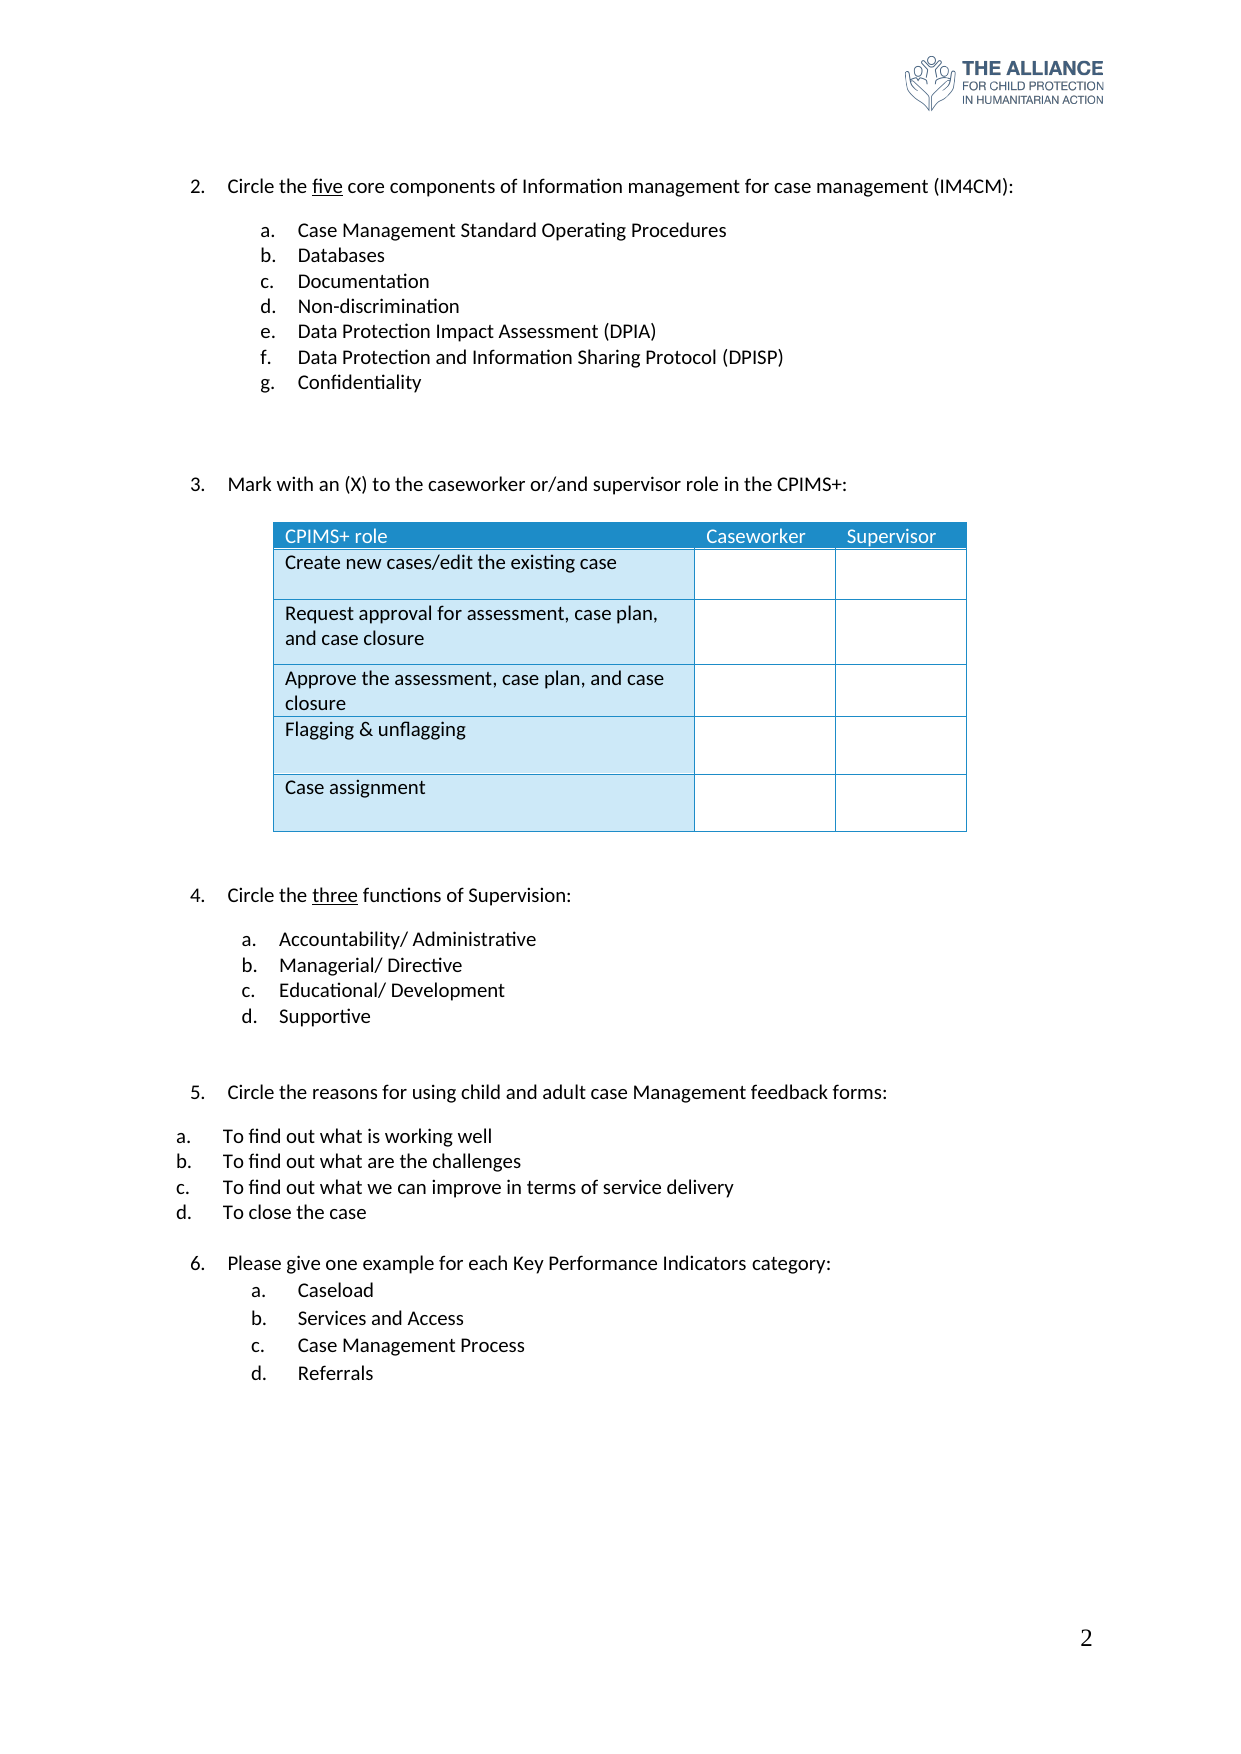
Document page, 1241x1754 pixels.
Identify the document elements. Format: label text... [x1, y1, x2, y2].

list Data Protection Impact Assessment (DPIA) [260, 319, 1093, 344]
table_cell [836, 775, 966, 831]
table_cell Flagging & unflagging [274, 717, 694, 773]
list Databases [260, 242, 1093, 268]
list Supportive [241, 1003, 1093, 1028]
list Accountability/ Administrative [241, 927, 1093, 952]
table_cell Request approval for assessment, case plan, and case closure [274, 600, 694, 664]
list Circle the reasons for using child and adult case Management feedback forms: [190, 1079, 1093, 1104]
list To find out what we can improve in terms of service delivery [148, 1174, 1093, 1199]
table_cell [695, 550, 835, 599]
table_cell [836, 600, 966, 664]
list Circle the three functions of Supervision: [190, 882, 1093, 908]
list To close the case [148, 1199, 1093, 1225]
table_header Supervisor [836, 523, 966, 548]
list Case Management Standard Operating Procedures [260, 217, 1093, 242]
table_cell [695, 665, 835, 716]
table_cell Create new cases/edit the existing case [274, 550, 694, 599]
table_header Caseworker [695, 523, 835, 548]
list To find out what is working well [148, 1123, 1093, 1148]
table_cell [695, 600, 835, 664]
list Referrals [251, 1360, 1093, 1385]
list Documentation [260, 268, 1093, 293]
list Case Management Process [251, 1332, 1093, 1358]
list Managerial/ Directive [241, 952, 1093, 977]
list Services and Access [251, 1305, 1093, 1330]
table_cell Case assignment [274, 775, 694, 831]
list Caseload [251, 1278, 1093, 1303]
table_cell [836, 717, 966, 773]
table_cell [695, 717, 835, 773]
table_header CPIMS+ role [274, 523, 694, 548]
table_cell [836, 550, 966, 599]
list Confidentiality [260, 369, 1093, 395]
table_cell [695, 775, 835, 831]
table_cell [836, 665, 966, 716]
list Educational/ Development [241, 977, 1093, 1003]
list Data Protection and Information Sharing Protocol (DPISP) [260, 344, 1093, 369]
list Mark with an (X) to the caseworker or/and supervisor role in the CPIMS+: [190, 471, 1093, 497]
picture [891, 49, 1123, 116]
list Please give one example for each Key Performance Indicators category: [190, 1250, 1093, 1276]
list To find out what are the challenges [148, 1148, 1093, 1174]
table_cell Approve the assessment, case plan, and case closure [274, 665, 694, 716]
list Circle the five core components of Information management for case management (IM4CM): [190, 173, 1093, 198]
list Non-discrimination [260, 293, 1093, 319]
